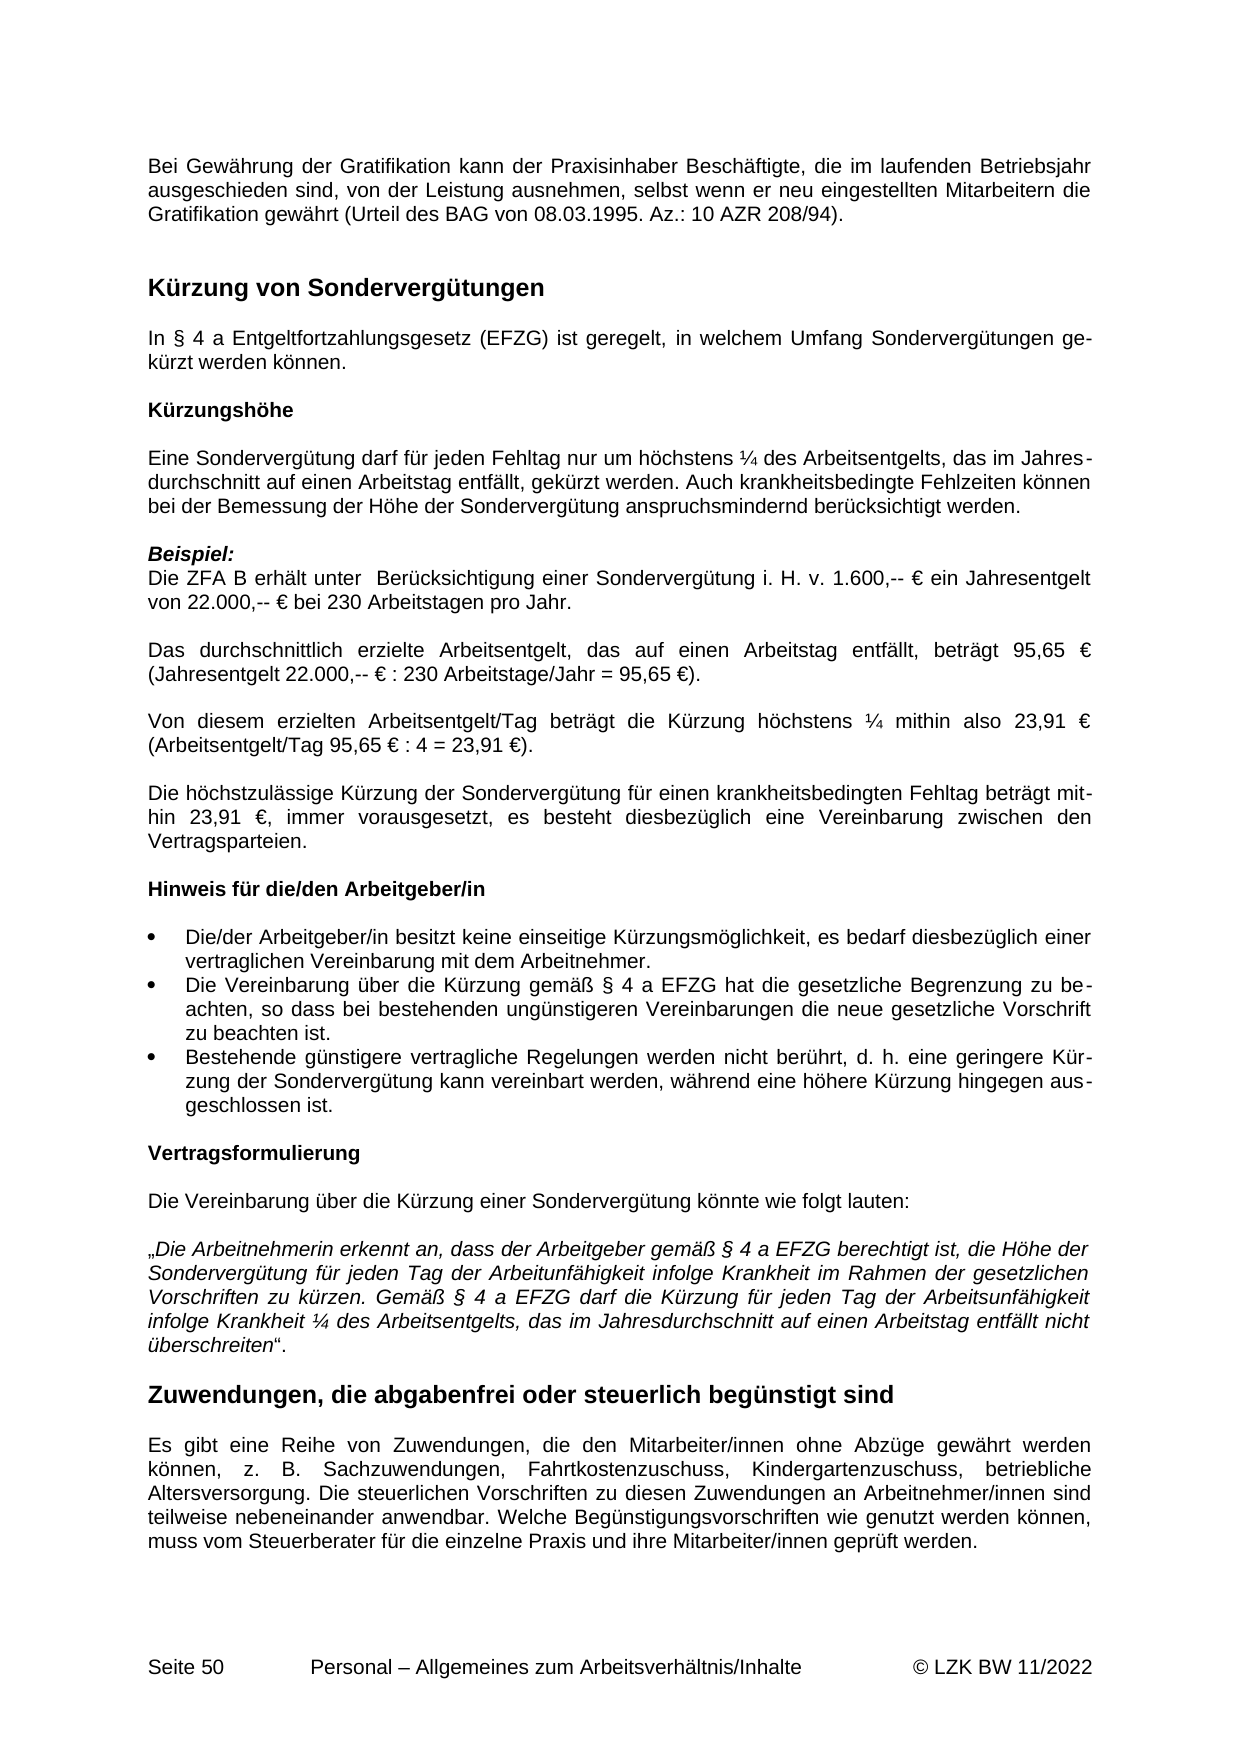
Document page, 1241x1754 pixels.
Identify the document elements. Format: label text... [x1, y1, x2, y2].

list Die/der Arbeitgeber/in besitzt keine einseitige Kürzungsmöglichkeit, es bedarf diesbezüglich einer vertraglichen Vereinbarung mit dem Arbeitnehmer. [148, 925, 1092, 973]
text Es gibt eine Reihe von Zuwendungen, die den Mitarbeiter/innen ohne Abzüge gewährt werden können, z. B. Sachzuwendungen, Fahrtkostenzuschuss, Kindergartenzuschuss, betriebliche Altersversorgung. Die steuerlichen Vorschriften zu diesen Zuwendungen an Arbeitnehmer/innen sind teilweise nebeneinander anwendbar. Welche Begünstigungsvorschriften wie genutzt werden können, muss vom Steuerberater für die einzelne Praxis und ihre Mitarbeiter/innen geprüft werden. [148, 1433, 1092, 1553]
text Die höchstzulässige Kürzung der Sondervergütung für einen krankheitsbedingten Fehltag beträgt mithin 23,91 €, immer vorausgesetzt, es besteht diesbezüglich eine Vereinbarung zwischen den Vertragsparteien. [148, 781, 1092, 853]
text Beispiel: [148, 542, 1092, 566]
text Die Vereinbarung über die Kürzung einer Sondervergütung könnte wie folgt lauten: [148, 1189, 1092, 1213]
list Die Vereinbarung über die Kürzung gemäß § 4 a EFZG hat die gesetzliche Begrenzung zu beachten, so dass bei bestehenden ungünstigeren Vereinbarungen die neue gesetzliche Vorschrift zu beachten ist. [148, 973, 1092, 1045]
text Das durchschnittlich erzielte Arbeitsentgelt, das auf einen Arbeitstag entfällt, beträgt 95,65 € (Jahresentgelt 22.000,-- € : 230 Arbeitstage/Jahr = 95,65 €). [148, 637, 1092, 685]
text Vertragsformulierung [148, 1141, 1092, 1165]
text Zuwendungen, die abgabenfrei oder steuerlich begünstigt sind [148, 1381, 1092, 1409]
list Bestehende günstigere vertragliche Regelungen werden nicht berührt, d. h. eine geringere Kürzung der Sondervergütung kann vereinbart werden, während eine höhere Kürzung hingegen ausgeschlossen ist. [148, 1045, 1092, 1117]
text Bei Gewährung der Gratifikation kann der Praxisinhaber Beschäftigte, die im laufenden Betriebsjahr ausgeschieden sind, von der Leistung ausnehmen, selbst wenn er neu eingestellten Mitarbeitern die Gratifikation gewährt (Urteil des BAG von 08.03.1995. Az.: 10 AZR 208/94). [148, 153, 1092, 225]
text Kürzung von Sondervergütungen [148, 273, 1092, 302]
text „Die Arbeitnehmerin erkennt an, dass der Arbeitgeber gemäß § 4 a EFZG berechtigt ist, die Höhe der Sondervergütung für jeden Tag der Arbeitunfähigkeit infolge Krankheit im Rahmen der gesetzlichen Vorschriften zu kürzen. Gemäß § 4 a EFZG darf die Kürzung für jeden Tag der Arbeitsunfähigkeit infolge Krankheit ¼ des Arbeitsentgelts, das im Jahresdurchschnitt auf einen Arbeitstag entfällt nicht überschreiten“. [148, 1237, 1092, 1357]
text Kürzungshöhe [148, 398, 1092, 422]
text Von diesem erzielten Arbeitsentgelt/Tag beträgt die Kürzung höchstens ¼ mithin also 23,91 € (Arbeitsentgelt/Tag 95,65 € : 4 = 23,91 €). [148, 709, 1092, 757]
text Eine Sondervergütung darf für jeden Fehltag nur um höchstens ¼ des Arbeitsentgelts, das im Jahresdurchschnitt auf einen Arbeitstag entfällt, gekürzt werden. Auch krankheitsbedingte Fehlzeiten können bei der Bemessung der Höhe der Sondervergütung anspruchsmindernd berücksichtigt werden. [148, 446, 1092, 518]
text Hinweis für die/den Arbeitgeber/in [148, 877, 1092, 901]
text In § 4 a Entgeltfortzahlungsgesetz (EFZG) ist geregelt, in welchem Umfang Sondervergütungen gekürzt werden können. [148, 326, 1092, 374]
text Die ZFA B erhält unter Berücksichtigung einer Sondervergütung i. H. v. 1.600,-- € ein Jahresentgelt von 22.000,-- € bei 230 Arbeitstagen pro Jahr. [148, 566, 1092, 613]
